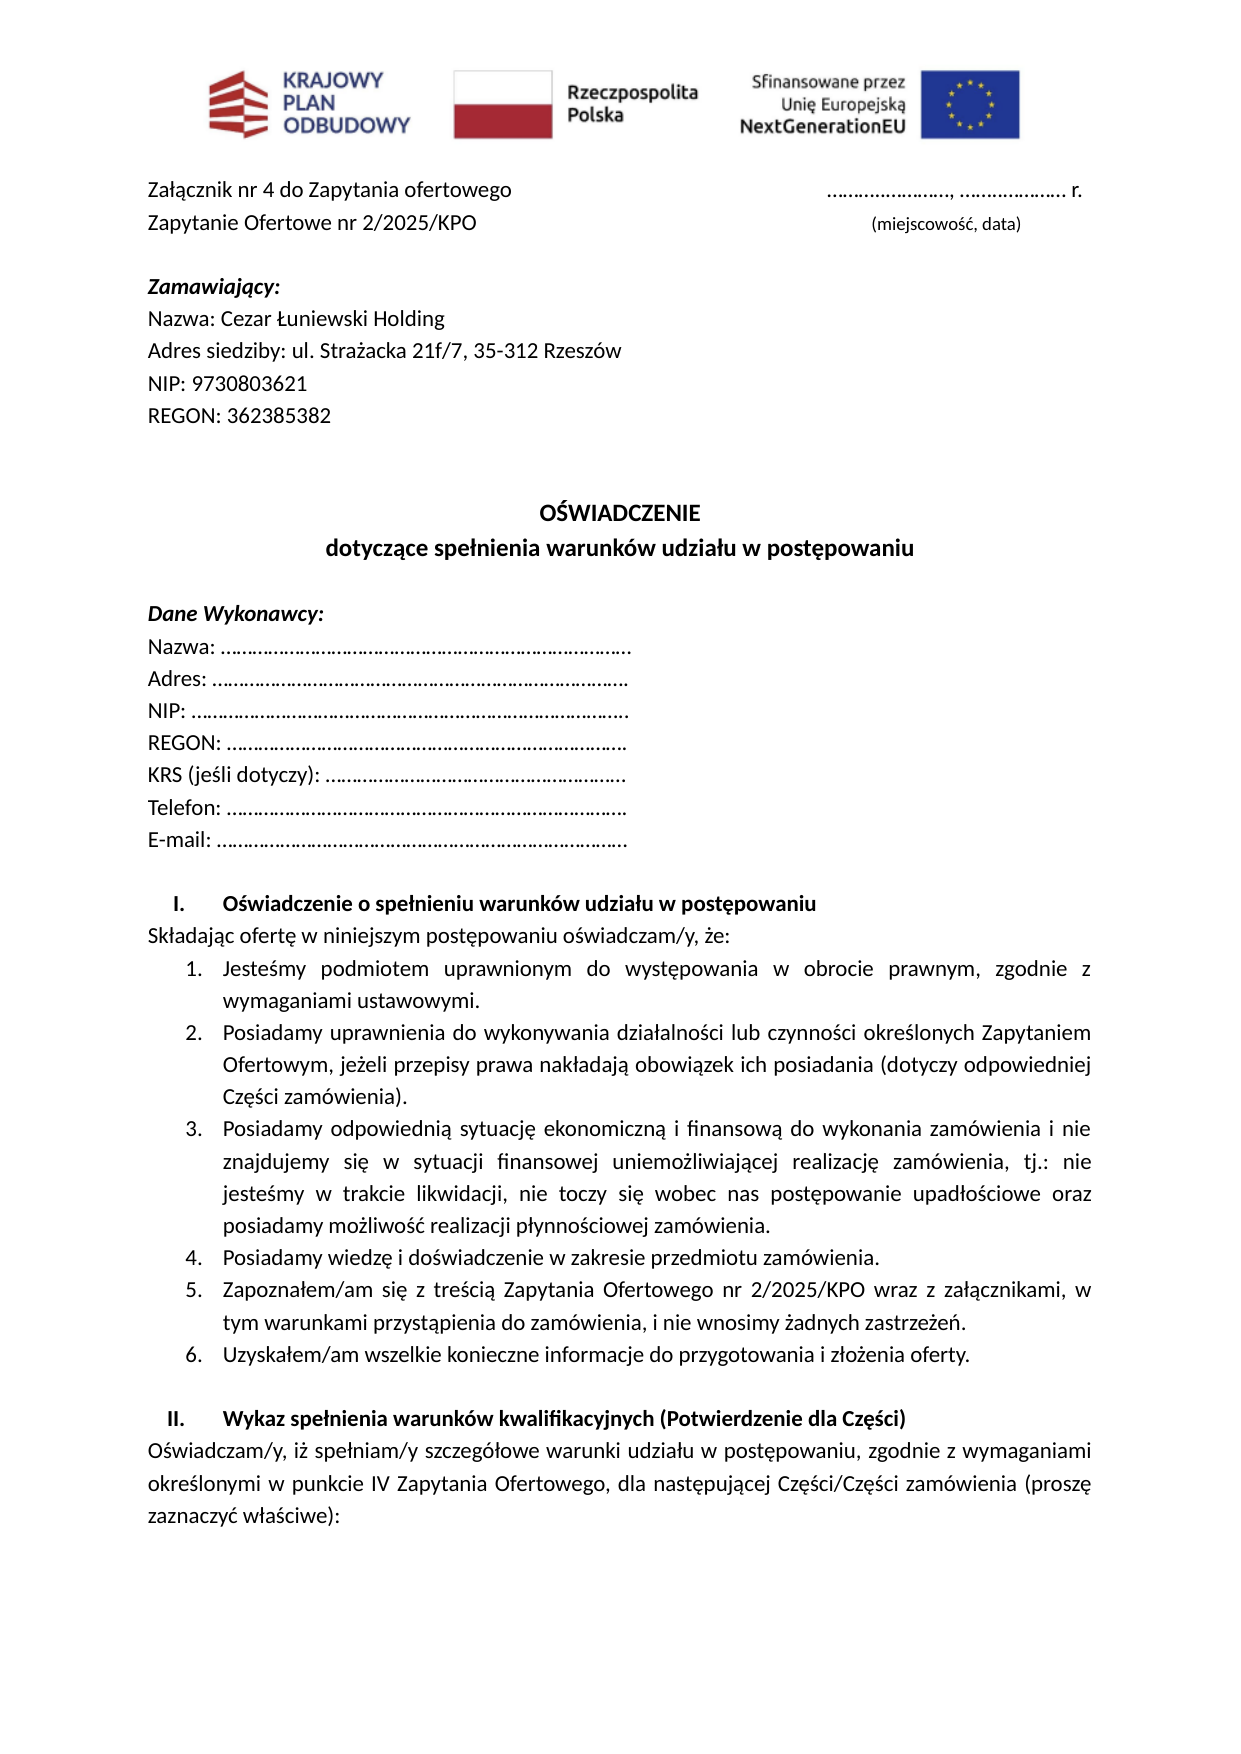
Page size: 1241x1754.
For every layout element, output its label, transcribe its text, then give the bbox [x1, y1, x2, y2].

list Posiadamy uprawnienia do wykonywania działalności lub czynności określonych Zapytaniem Ofertowym, jeżeli przepisy prawa nakładają obowiązek ich posiadania (dotyczy odpowiedniej Części zamówienia). [185, 1018, 1093, 1110]
text Telefon: …………………………………………………………………. [148, 793, 1093, 821]
list Wykaz spełnienia warunków kwalifikacyjnych (Potwierdzenie dla Części) [185, 1404, 1093, 1432]
text Oświadczam/y, iż spełniam/y szczegółowe warunki udziału w postępowaniu, zgodnie z wymaganiami określonymi w punkcie IV Zapytania Ofertowego, dla następującej Części/Części zamówienia (proszę zaznaczyć właściwe): [148, 1436, 1093, 1529]
text NIP: 9730803621 [148, 369, 1093, 397]
text E-mail: …………………………………………………………………… [148, 825, 1093, 853]
text Adres: ……………………………………………………………………. [148, 664, 1093, 692]
text REGON: 362385382 [148, 401, 1093, 429]
text NIP: ……………………………………………………………………….. REGON: …………………………………………………………………. [148, 696, 1093, 756]
text Dane Wykonawcy: [148, 599, 1093, 628]
text Składając ofertę w niniejszym postępowaniu oświadczam/y, że: [148, 921, 1093, 949]
text Adres siedziby: ul. Strażacka 21f/7, 35-312 Rzeszów [148, 336, 1093, 364]
text Załącznik nr 4 do Zapytania ofertowego ………..…………, ……..………… r. [148, 176, 1093, 203]
list Posiadamy wiedzę i doświadczenie w zakresie przedmiotu zamówienia. [185, 1243, 1093, 1271]
list Oświadczenie o spełnieniu warunków udziału w postępowaniu [185, 889, 1093, 917]
text KRS (jeśli dotyczy): ………………………………………………… [148, 761, 1093, 788]
text OŚWIADCZENIE [148, 497, 1093, 528]
list Zapoznałem/am się z treścią Zapytania Ofertowego nr 2/2025/KPO wraz z załącznikami, w tym warunkami przystąpienia do zamówienia, i nie wnosimy żadnych zastrzeżeń. [185, 1276, 1093, 1336]
text Nazwa: …………………………………………………………………… [148, 632, 1093, 660]
text Zapytanie Ofertowe nr 2/2025/KPO (miejscowość, data) [148, 208, 1093, 236]
text dotyczące spełnienia warunków udziału w postępowaniu [148, 532, 1093, 563]
list Posiadamy odpowiednią sytuację ekonomiczną i finansową do wykonania zamówienia i nie znajdujemy się w sytuacji finansowej uniemożliwiającej realizację zamówienia, tj.: nie jesteśmy w trakcie likwidacji, nie toczy się wobec nas postępowanie upadłościowe oraz posiadamy możliwość realizacji płynnościowej zamówienia. [185, 1114, 1093, 1239]
text Zamawiający: [148, 272, 1093, 300]
list Uzyskałem/am wszelkie konieczne informacje do przygotowania i złożenia oferty. [185, 1340, 1093, 1368]
text Nazwa: Cezar Łuniewski Holding [148, 304, 1093, 332]
list Jesteśmy podmiotem uprawnionym do występowania w obrocie prawnym, zgodnie z wymaganiami ustawowymi. [185, 954, 1093, 1014]
